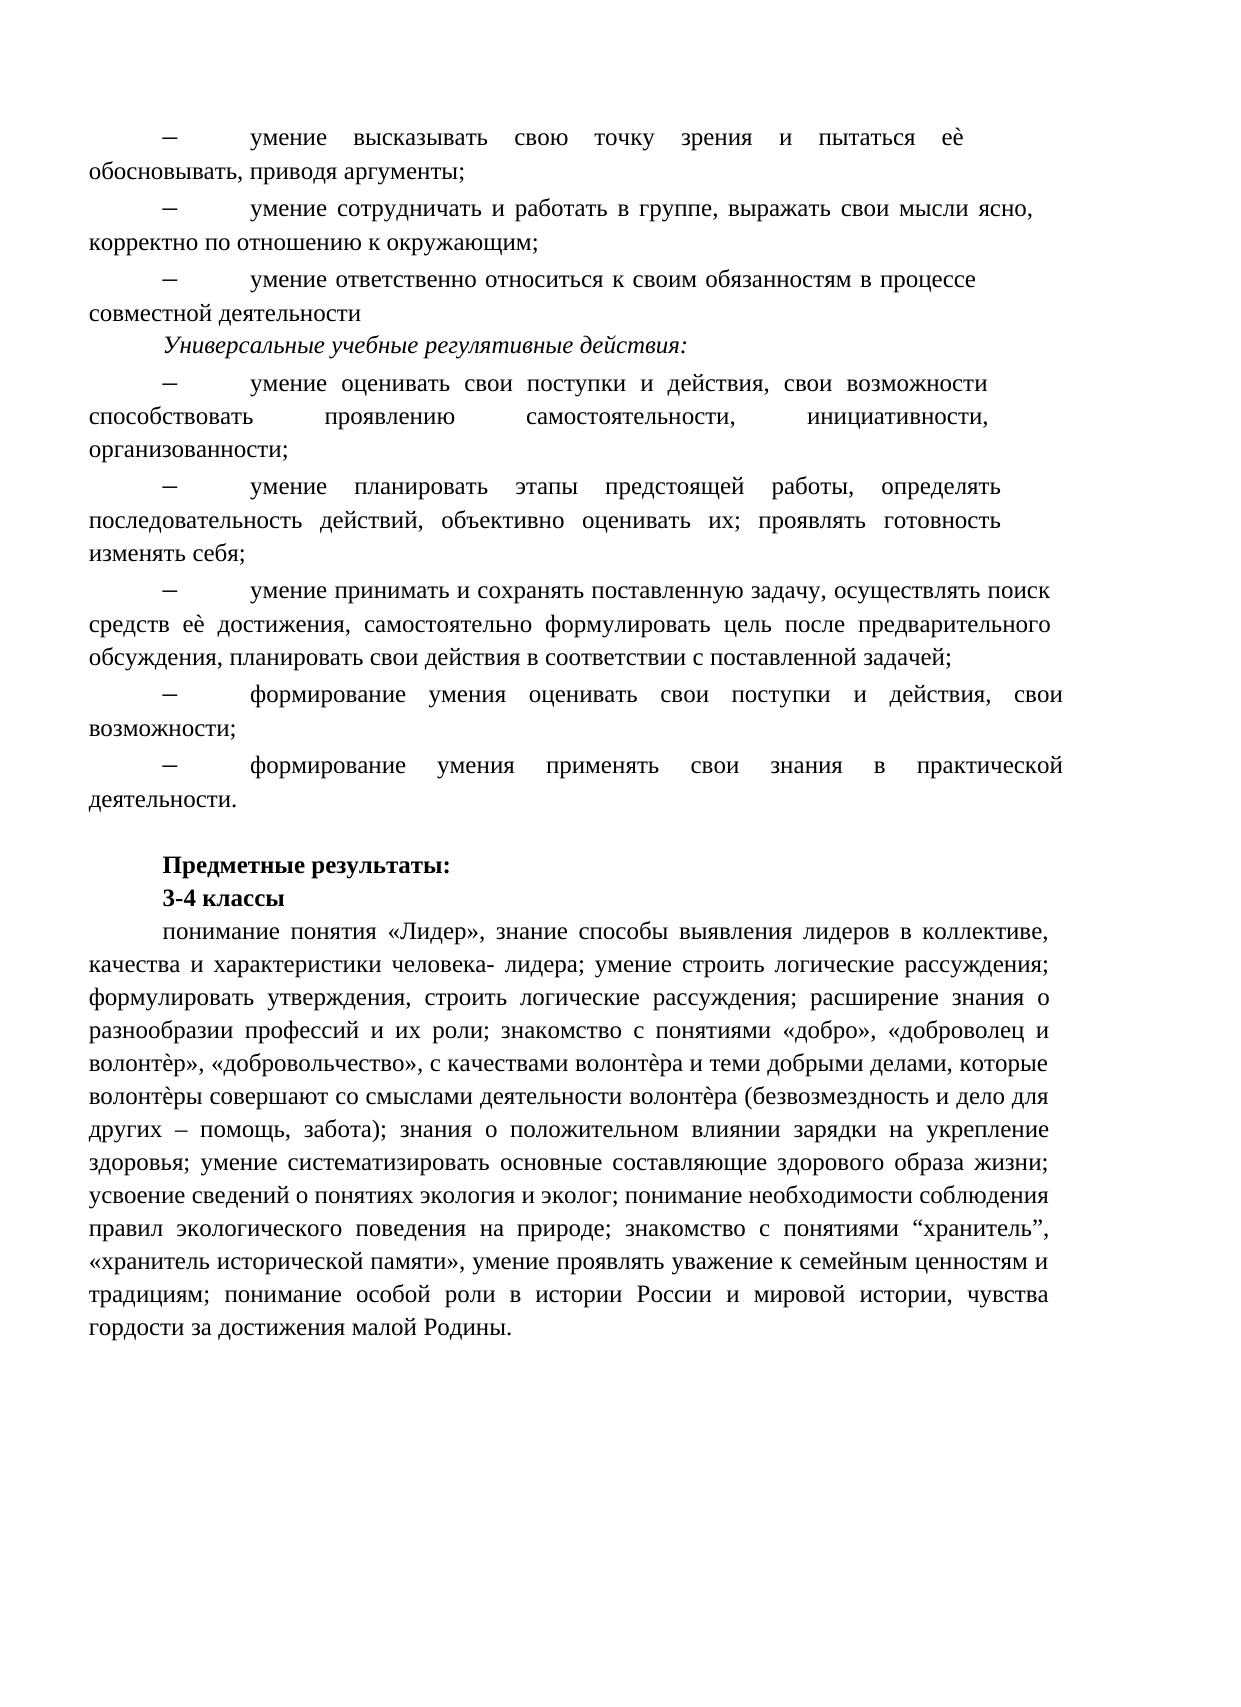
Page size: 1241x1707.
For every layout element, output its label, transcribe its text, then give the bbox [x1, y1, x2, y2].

list умение оценивать свои поступки и действия, свои возможности способствовать проявлению самостоятельности, инициативности, организованности; [88, 364, 988, 463]
list умение сотрудничать и работать в группе, выражать свои мысли ясно, корректно по отношению к окружающим; [88, 189, 1034, 256]
text Предметные результаты: [88, 850, 1063, 879]
text 3-4 классы [88, 883, 1063, 912]
list умение планировать этапы предстоящей работы, определять последовательность действий, объективно оценивать их; проявлять готовность изменять себя; [88, 467, 1001, 567]
text Универсальные учебные регулятивные действия: [88, 331, 1063, 359]
list умение ответственно относиться к своим обязанностям в процессе совместной деятельности [88, 260, 976, 326]
text понимание понятия «Лидер», знание способы выявления лидеров в коллективе, качества и характеристики человека- лидера; умение строить логические рассуждения; формулировать утверждения, строить логические рассуждения; расширение знания о разнообразии профессий и их роли; знакомство с понятиями «добро», «доброволец и волонтѐр», «добровольчество», с качествами волонтѐра и теми добрыми делами, которые волонтѐры совершают со смыслами деятельности волонтѐра (безвозмездность и дело для других – помощь, забота); знания о положительном влиянии зарядки на укрепление здоровья; умение систематизировать основные составляющие здорового образа жизни; усвоение сведений о понятиях экология и эколог; понимание необходимости соблюдения правил экологического поведения на природе; знакомство с понятиями “хранитель”, «хранитель исторической памяти», умение проявлять уважение к семейным ценностям и традициям; понимание особой роли в истории России и мировой истории, чувства гордости за достижения малой Родины. [88, 916, 1049, 1341]
list умение высказывать свою точку зрения и пытаться еѐ обосновывать, приводя аргументы; [88, 118, 964, 185]
list формирование умения оценивать свои поступки и действия, свои возможности; [88, 675, 1063, 742]
list формирование умения применять свои знания в практической деятельности. [88, 746, 1063, 813]
list умение принимать и сохранять поставленную задачу, осуществлять поиск средств еѐ достижения, самостоятельно формулировать цель после предварительного обсуждения, планировать свои действия в соответствии с поставленной задачей; [88, 571, 1051, 671]
